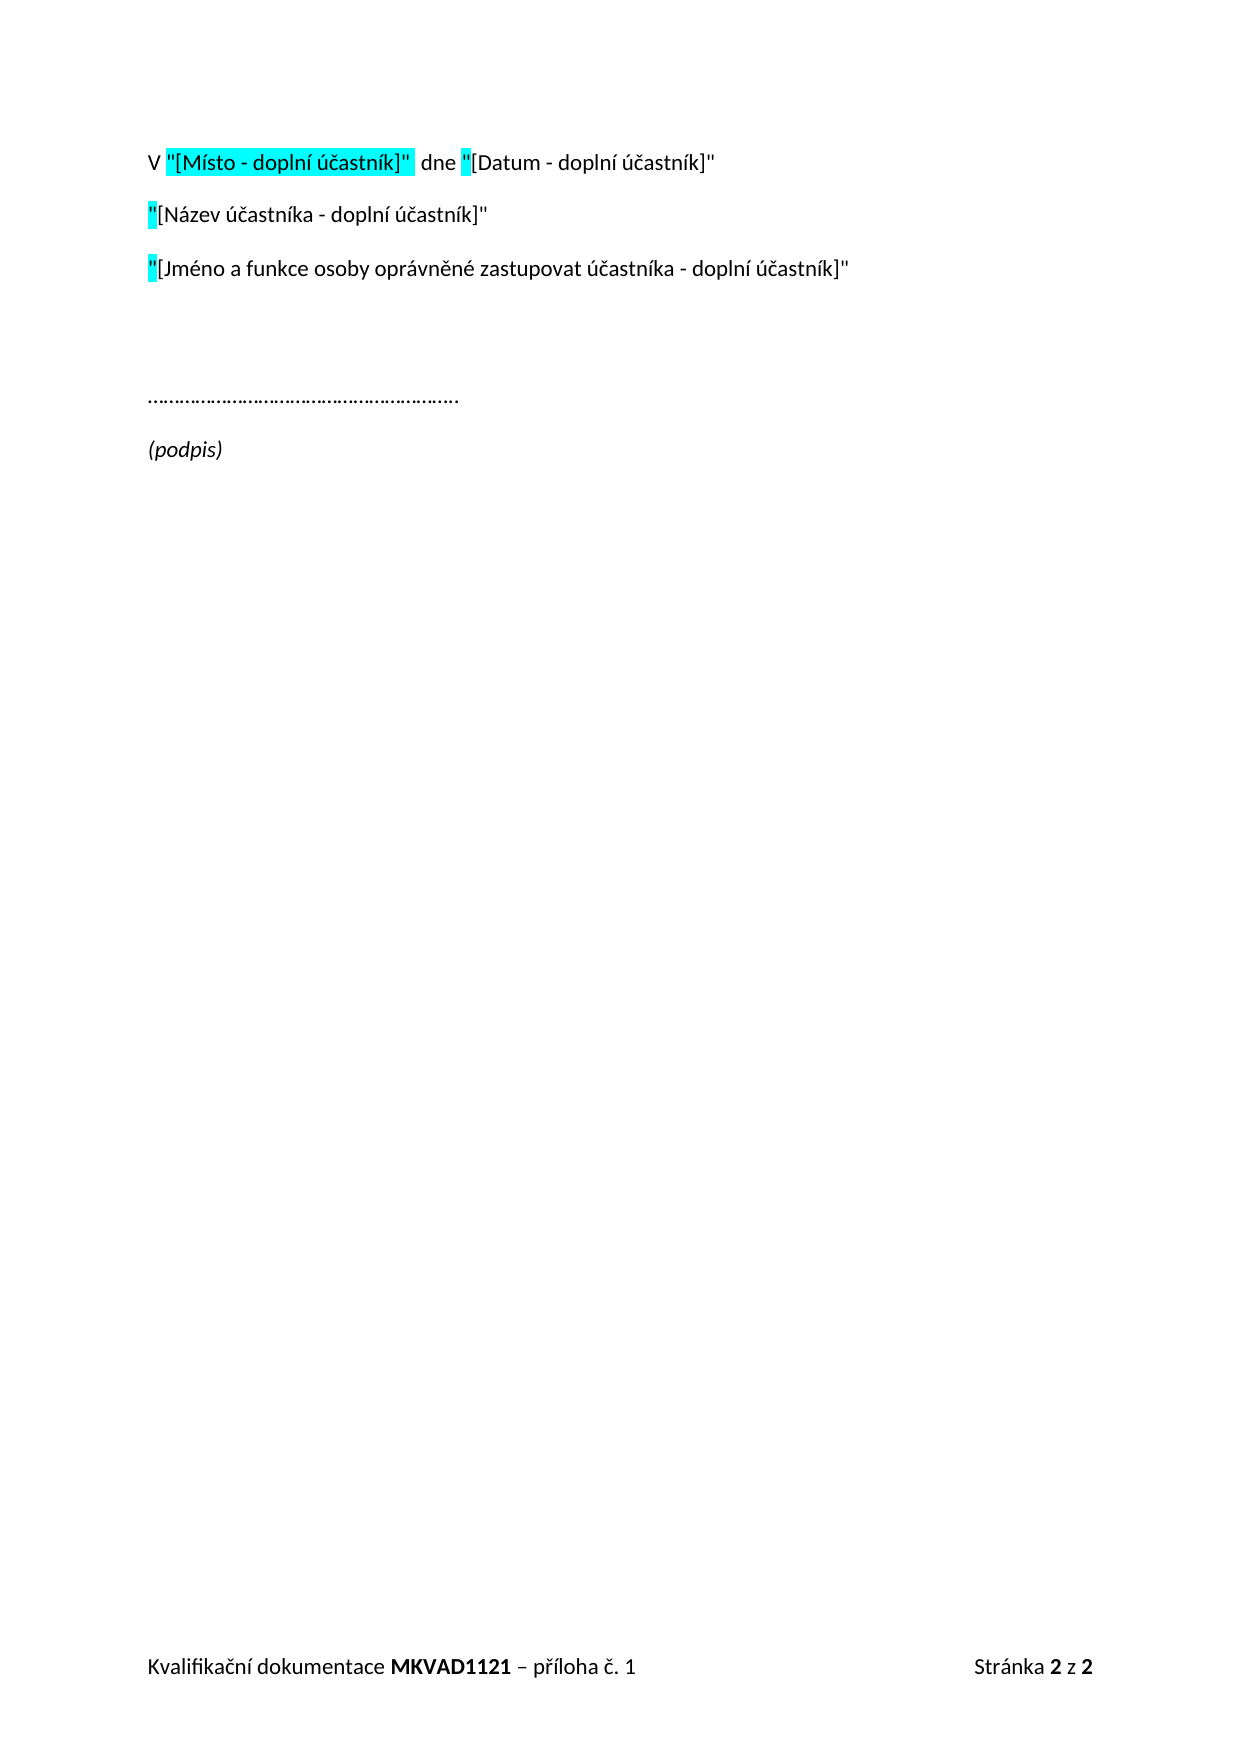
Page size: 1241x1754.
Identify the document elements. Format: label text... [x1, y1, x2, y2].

text ………………………………………………….. [148, 382, 1093, 410]
text (podpis) [148, 435, 1093, 463]
text V dne [415, 148, 461, 176]
text V dne [148, 148, 166, 176]
text V dne [471, 148, 1093, 176]
